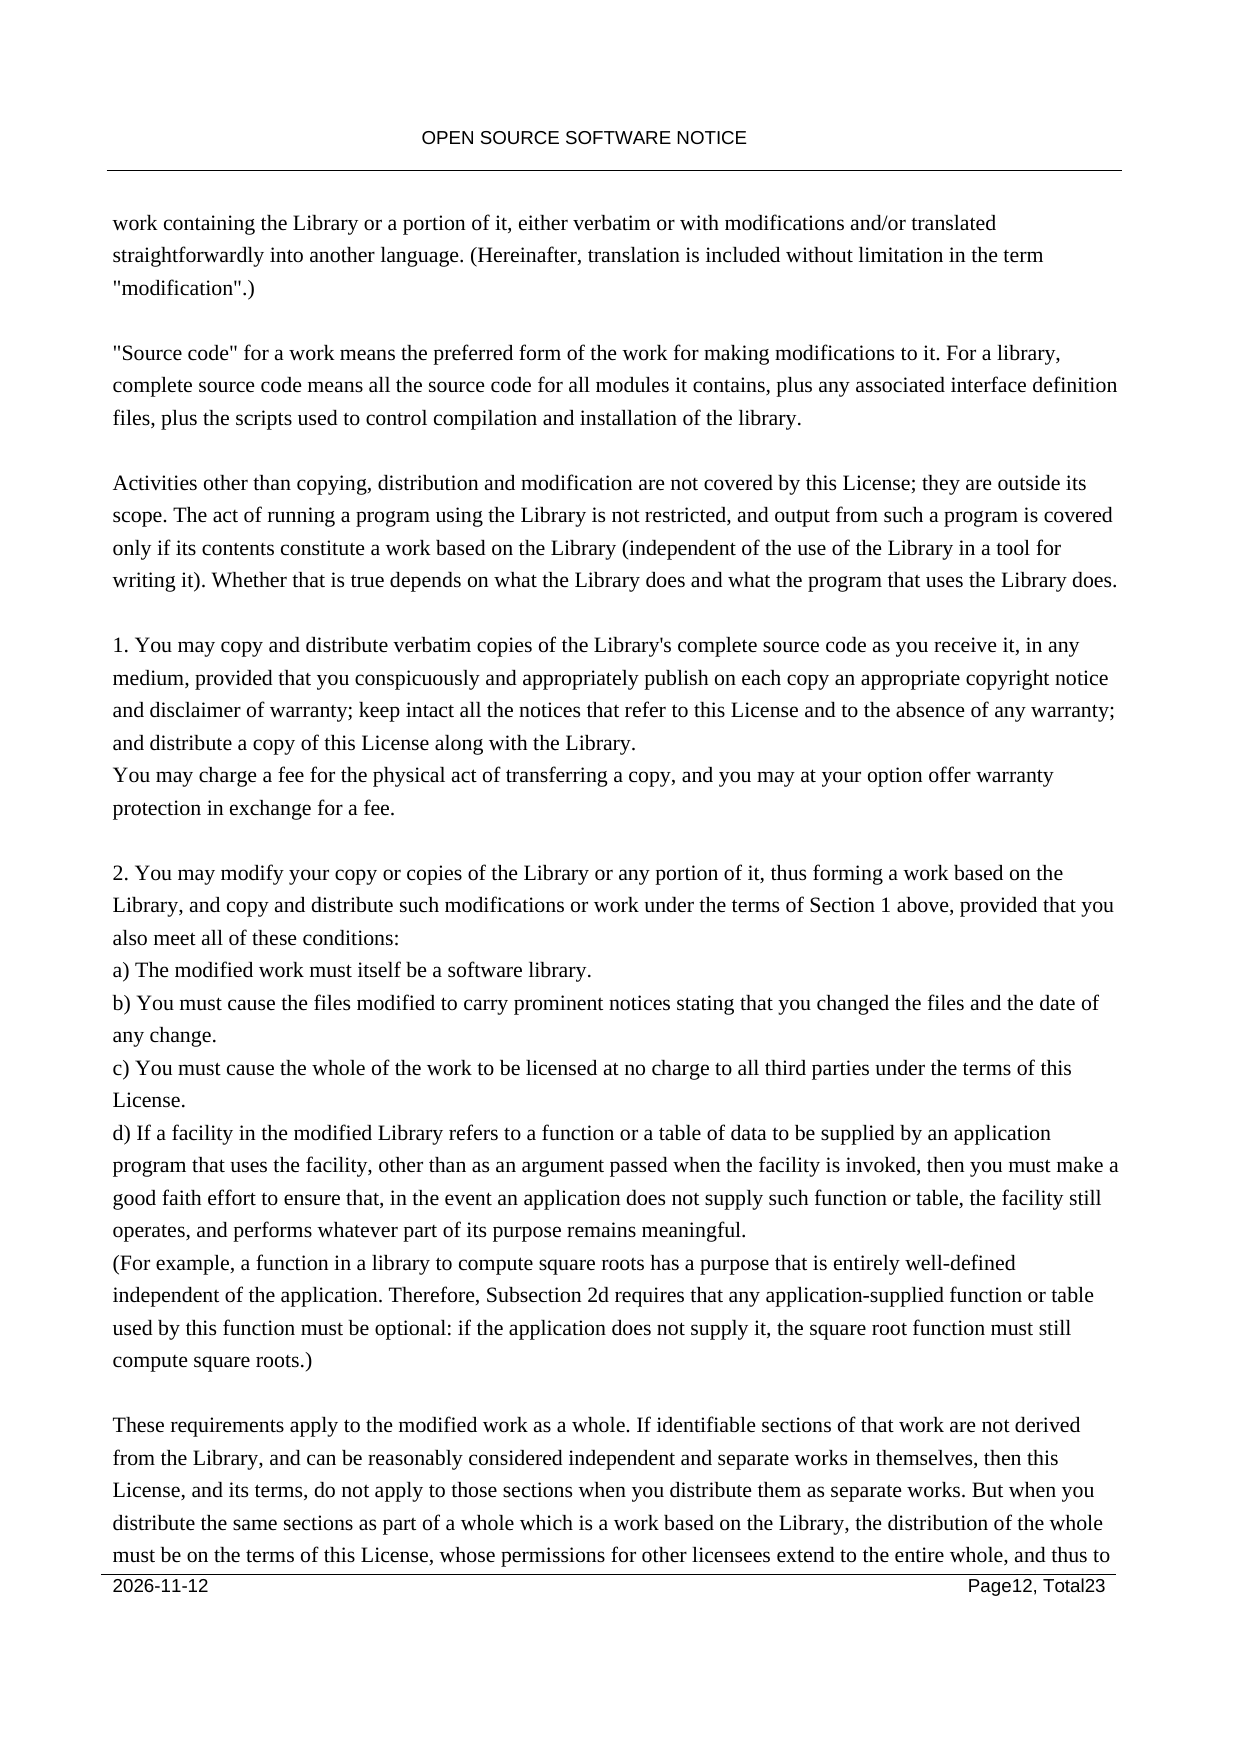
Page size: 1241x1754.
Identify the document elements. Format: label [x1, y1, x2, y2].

text [112, 206, 1128, 1571]
